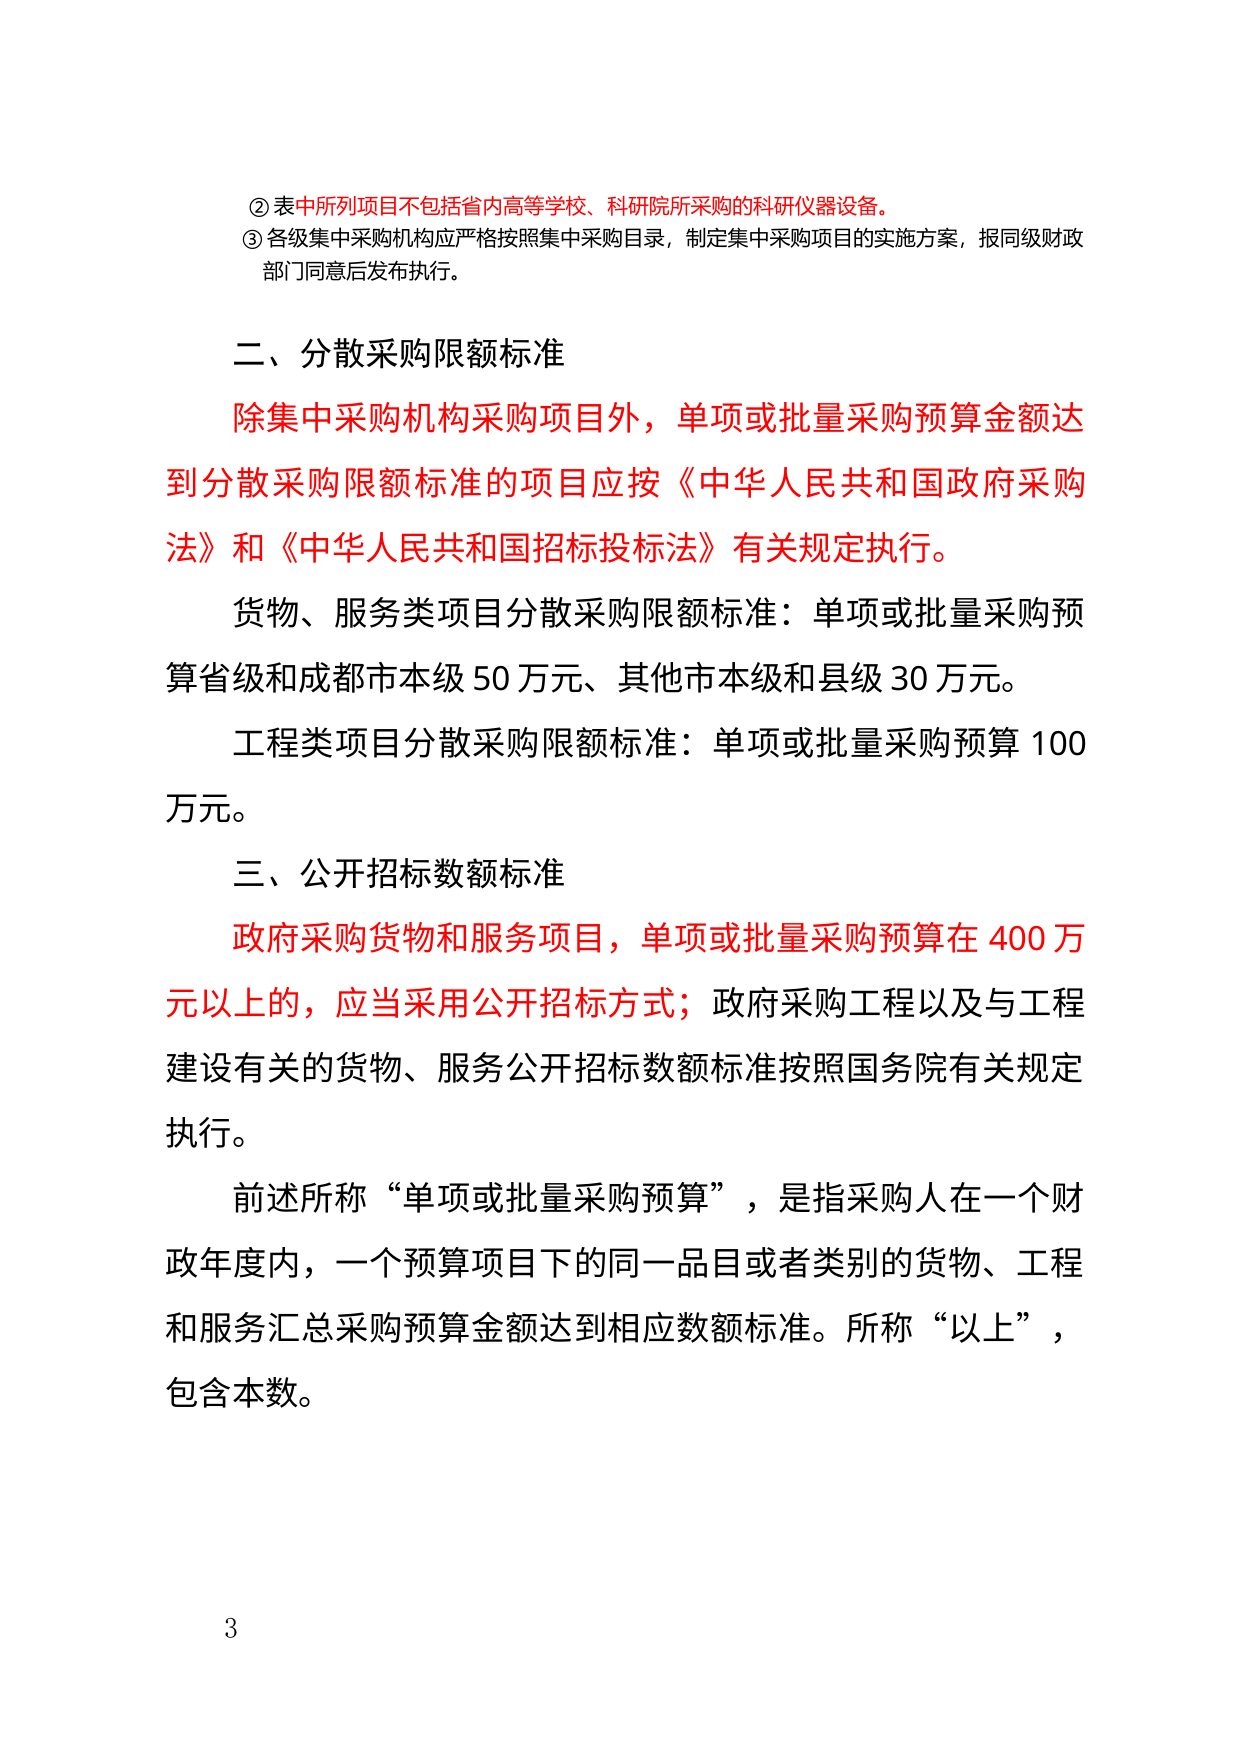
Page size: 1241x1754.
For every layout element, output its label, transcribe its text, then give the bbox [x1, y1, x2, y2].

text 前述所称“单项或批量采购预算”，是指采购人在一个财政年度内，一个预算项目下的同一品目或者类别的货物、工程和服务汇总采购预算金额达到相应数额标准。所称“以上”，包含本数。 [165, 1163, 1087, 1423]
text 政府采购货物和服务项目，单项或批量采购预算在400万元以上的，应当采用公开招标方式；政府采购工程以及与工程建设有关的货物、服务公开招标数额标准按照国务院有关规定执行。 [165, 903, 1087, 1163]
text 货物、服务类项目分散采购限额标准：单项或批量采购预算省级和成都市本级50万元、其他市本级和县级30万元。 [165, 578, 1087, 708]
text 工程类项目分散采购限额标准：单项或批量采购预算100万元。 [165, 708, 1087, 838]
list 三、公开招标数额标准 [165, 838, 1087, 903]
text 除集中采购机构采购项目外，单项或批量采购预算金额达到分散采购限额标准的项目应按《中华人民共和国政府采购法》和《中华人民共和国招标投标法》有关规定执行。 [165, 383, 1087, 578]
list 二、分散采购限额标准 [165, 318, 1087, 383]
text ②表中所列项目不包括省内高等学校、科研院所采购的科研仪器设备。 [165, 188, 1087, 221]
text ③各级集中采购机构应严格按照集中采购目录，制定集中采购项目的实施方案，报同级财政部门同意后发布执行。 [242, 221, 1087, 286]
